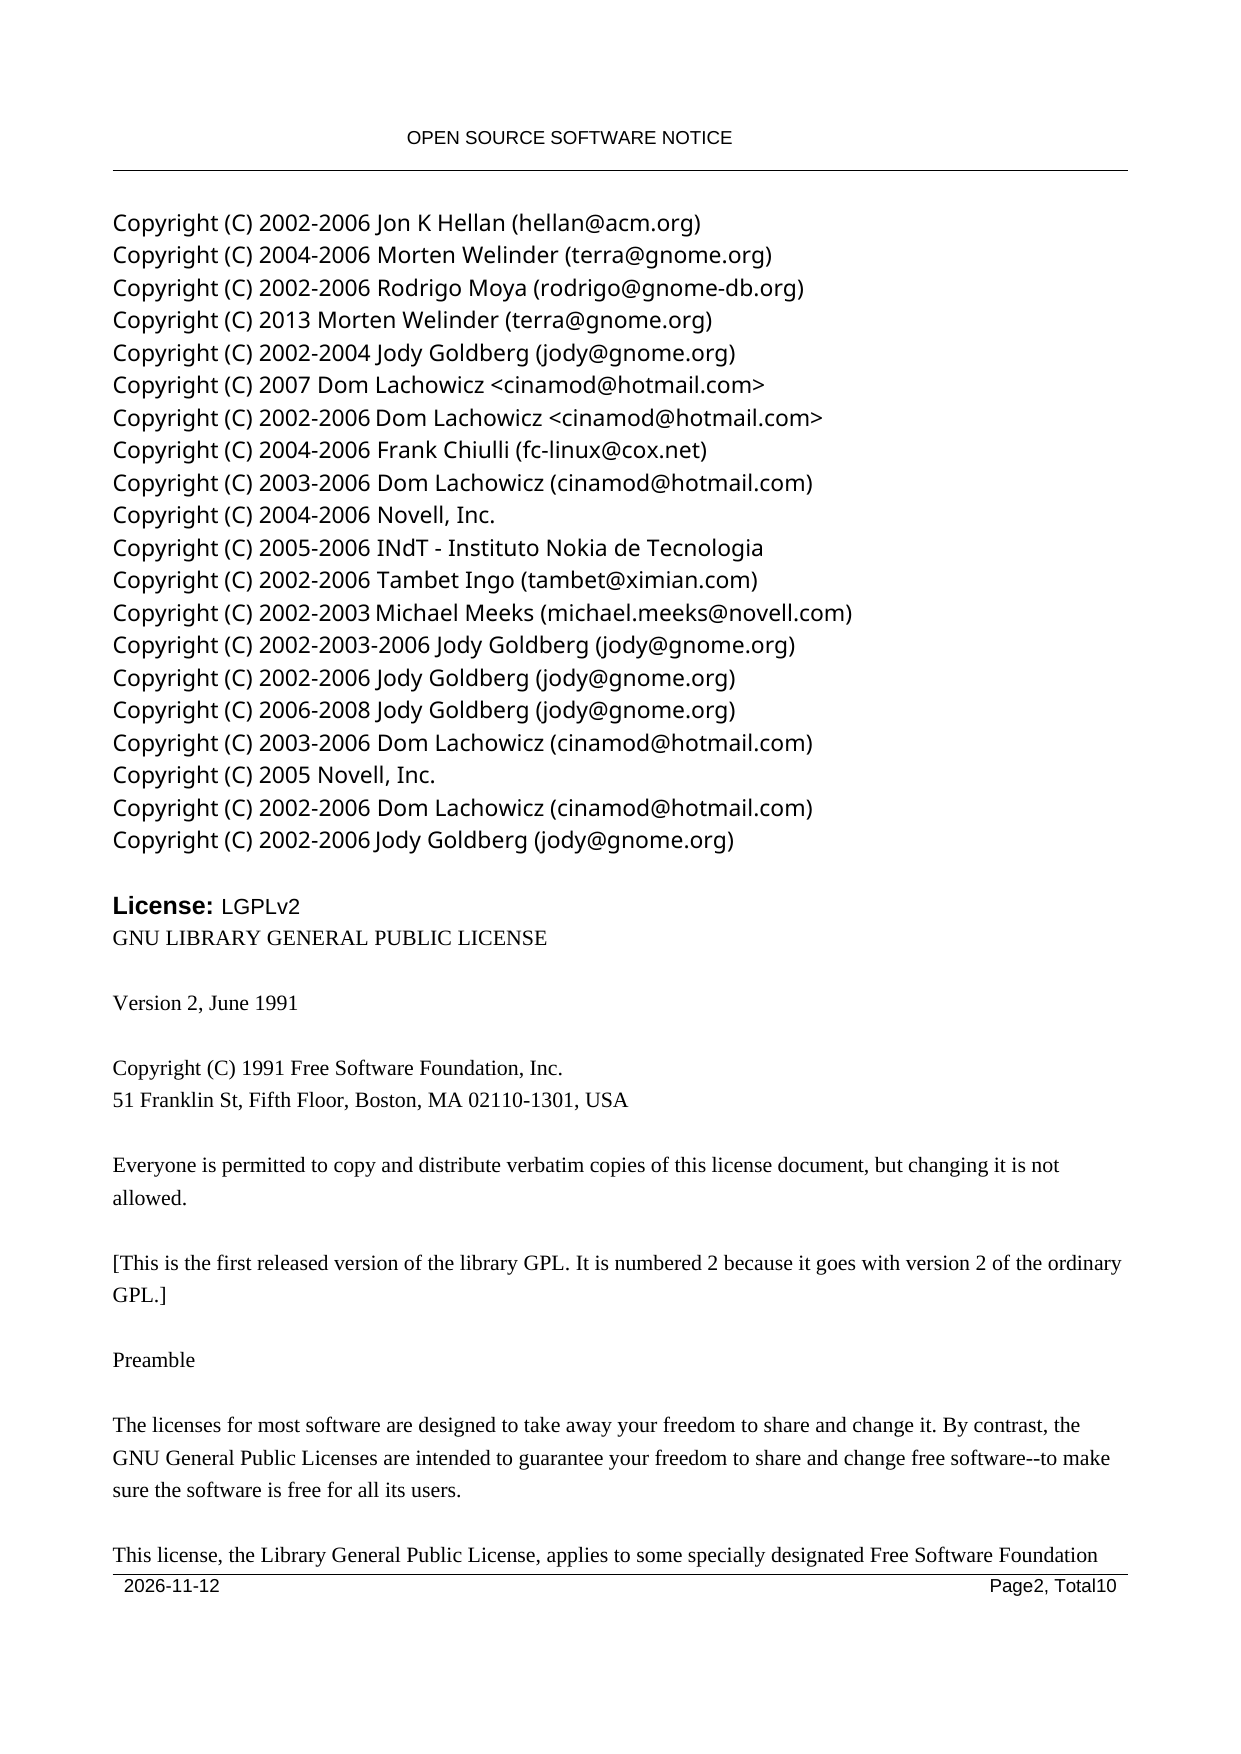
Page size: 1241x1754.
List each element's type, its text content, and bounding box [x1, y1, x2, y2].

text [112, 921, 1128, 1571]
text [112, 206, 1128, 889]
text License: LGPLv2 [112, 889, 1128, 921]
